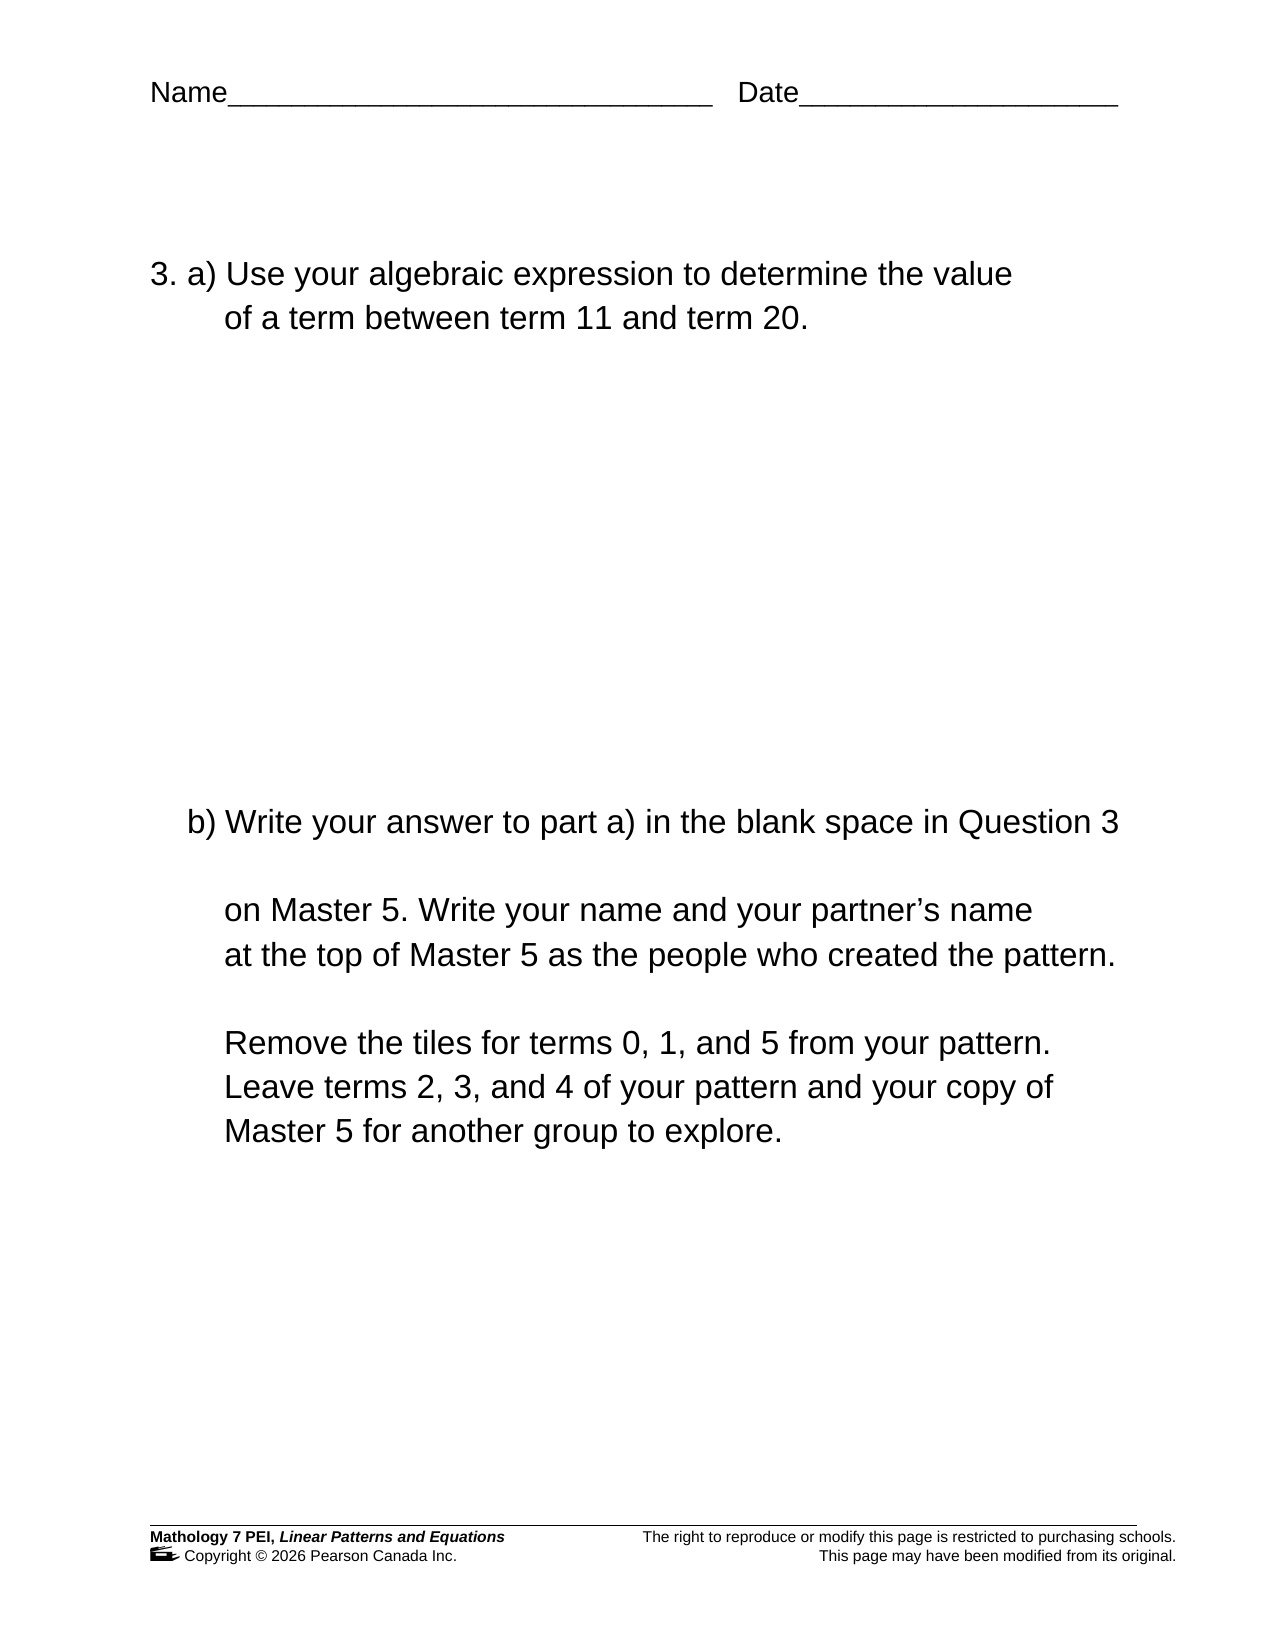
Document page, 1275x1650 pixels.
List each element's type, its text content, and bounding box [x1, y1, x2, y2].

picture [150, 1546, 180, 1561]
text of a term between term 11 and term 20. [150, 298, 1137, 336]
text b) Write your answer to part a) in the blank space in Question 3 on Master 5. Write your name and your partner’s name at the top of Master 5 as the people who created the pattern. Remove the tiles for terms 0, 1, and 5 from your pattern. Leave terms 2, 3, and 4 of your pattern and your copy of Master 5 for another group to explore. [150, 802, 1124, 1150]
text 3. a) Use your algebraic expression to determine the value [150, 254, 1137, 292]
